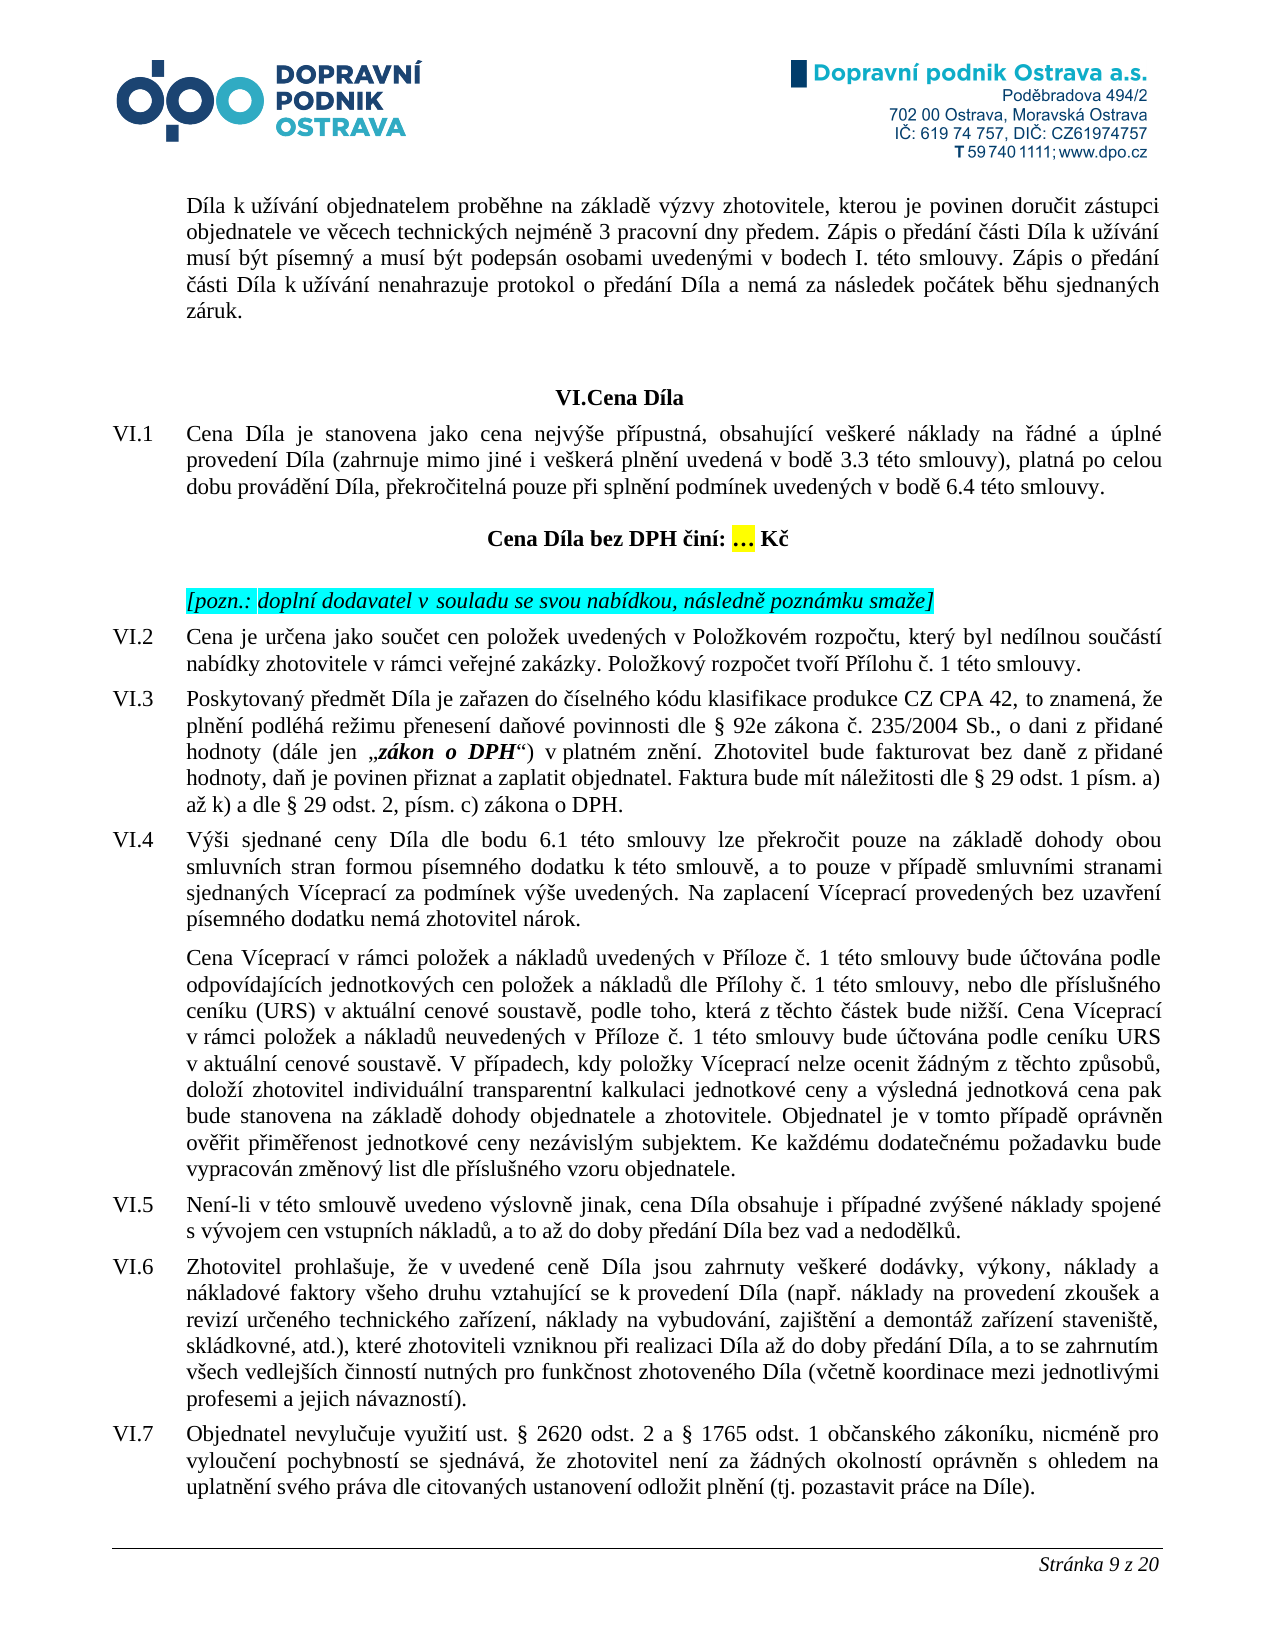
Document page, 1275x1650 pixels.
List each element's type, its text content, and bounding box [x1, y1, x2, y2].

list Cena Díla je stanovena jako cena nejvýše přípustná, obsahující veškeré náklady na řádné a úplné provedení Díla (zahrnuje mimo jiné i veškerá plnění uvedená v bodě 3.3 této smlouvy), platná po celou dobu provádění Díla, překročitelná pouze při splnění podmínek uvedených v bodě 6.4 této smlouvy. [112, 420, 1163, 499]
list Objednatel nevylučuje využití ust. § 2620 odst. 2 a § 1765 odst. 1 občanského zákoníku, nicméně pro vyloučení pochybností se sjednává, že zhotovitel není za žádných okolností oprávněn s ohledem na uplatnění svého práva dle citovaných ustanovení odložit plnění (tj. pozastavit práce na Díle). [112, 1421, 1161, 1499]
list Výši sjednané ceny Díla dle bodu 6.1 této smlouvy lze překročit pouze na základě dohody obou smluvních stran formou písemného dodatku k této smlouvě, a to pouze v případě smluvními stranami sjednaných Víceprací za podmínek výše uvedených. Na zaplacení Víceprací provedených bez uzavření písemného dodatku nemá zhotovitel nárok. [112, 826, 1163, 932]
text Cena Víceprací v rámci položek a nákladů uvedených v Příloze č. 1 této smlouvy bude účtována podle odpovídajících jednotkových cen položek a nákladů dle Přílohy č. 1 této smlouvy, nebo dle příslušného ceníku (URS) v aktuální cenové soustavě, podle toho, která z těchto částek bude nižší. Cena Víceprací v rámci položek a nákladů neuvedených v Příloze č. 1 této smlouvy bude účtována podle ceníku URS v aktuální cenové soustavě. V případech, kdy položky Víceprací nelze ocenit žádným z těchto způsobů, doloží zhotovitel individuální transparentní kalkulaci jednotkové ceny a výsledná jednotková cena pak bude stanovena na základě dohody objednatele a zhotovitele. Objednatel je v tomto případě oprávněn ověřit přiměřenost jednotkové ceny nezávislým subjektem. Ke každému dodatečnému požadavku bude vypracován změnový list dle příslušného vzoru objednatele. [186, 944, 1163, 1182]
picture [116, 60, 423, 142]
list Cena Díla [555, 384, 1160, 411]
list Poskytovaný předmět Díla je zařazen do číselného kódu klasifikace produkce CZ CPA 42, to znamená, že plnění podléhá režimu přenesení daňové povinnosti dle § 92e zákona č. 235/2004 Sb., o dani z přidané hodnoty (dále jen „zákon o DPH“) v platném znění. Zhotovitel bude fakturovat bez daně z přidané hodnoty, daň je povinen přiznat a zaplatit objednatel. Faktura bude mít náležitosti dle § 29 odst. 1 písm. a) až k) a dle § 29 odst. 2, písm. c) zákona o DPH. [112, 685, 1163, 817]
list Cena je určena jako součet cen položek uvedených v Položkovém rozpočtu, který byl nedílnou součástí nabídky zhotovitele v rámci veřejné zakázky. Položkový rozpočet tvoří Přílohu č. 1 této smlouvy. [112, 623, 1163, 676]
picture [791, 60, 1147, 161]
list Není-li v této smlouvě uvedeno výslovně jinak, cena Díla obsahuje i případné zvýšené náklady spojené s vývojem cen vstupních nákladů, a to až do doby předání Díla bez vad a nedodělků. [112, 1191, 1163, 1244]
list Zhotovitel prohlašuje, že v uvedené ceně Díla jsou zahrnuty veškeré dodávky, výkony, náklady a nákladové faktory všeho druhu vztahující se k provedení Díla (např. náklady na provedení zkoušek a revizí určeného technického zařízení, náklady na vybudování, zajištění a demontáž zařízení staveniště, skládkovné, atd.), které zhotoviteli vzniknou při realizaci Díla až do doby předání Díla, a to se zahrnutím všech vedlejších činností nutných pro funkčnost zhotoveného Díla (včetně koordinace mezi jednotlivými profesemi a jejich návazností). [112, 1253, 1161, 1411]
text Cena Díla bez DPH činí: … Kč [112, 525, 732, 552]
text Cena Díla bez DPH činí: … Kč [755, 525, 1163, 552]
list [pozn.: doplní dodavatel v souladu se svou nabídkou, následně poznámku smaže] [186, 587, 1160, 614]
